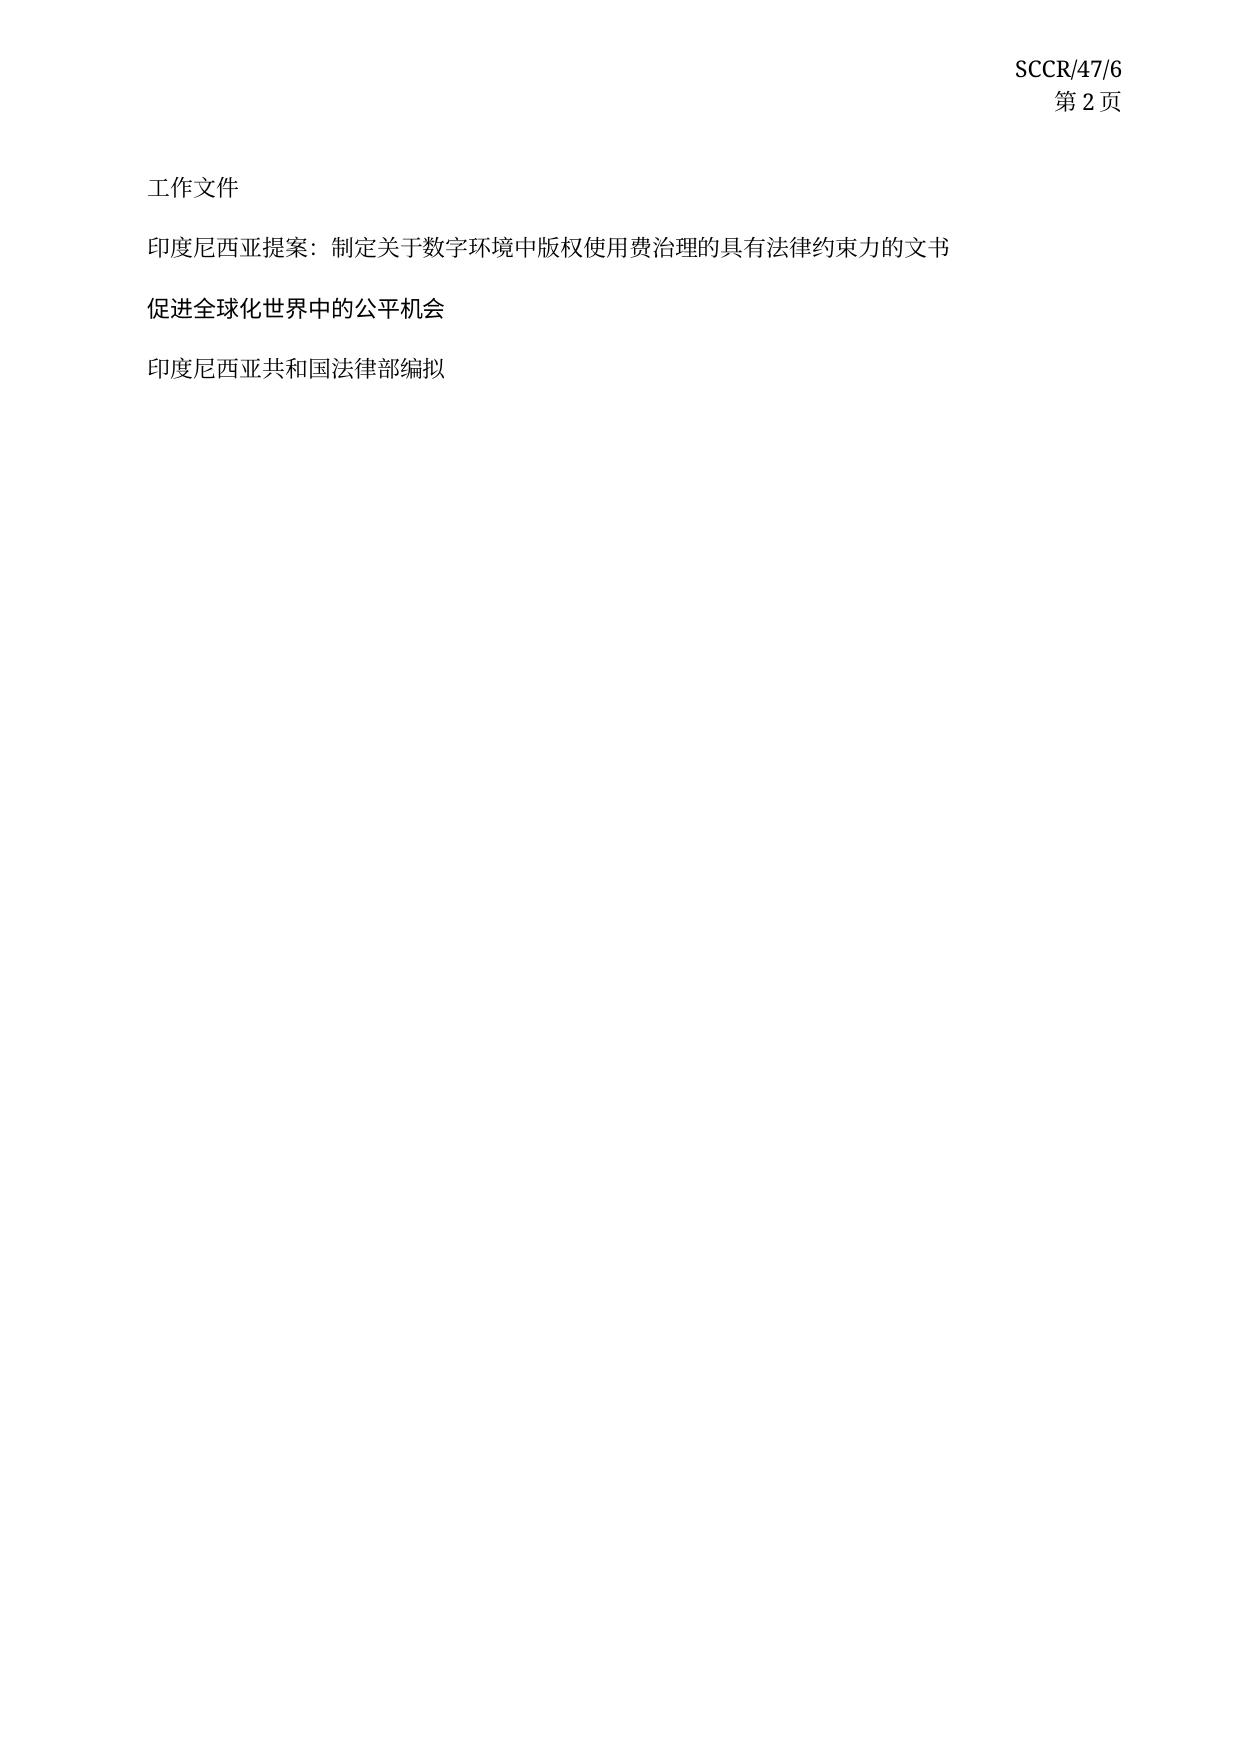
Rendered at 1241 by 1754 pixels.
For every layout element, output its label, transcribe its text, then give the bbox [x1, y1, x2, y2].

text 促进全球化世界中的公平机会 [148, 288, 1122, 324]
text 印度尼西亚提案：制定关于数字环境中版权使用费治理的具有法律约束力的文书 [148, 228, 1122, 263]
text 工作文件 [148, 167, 1122, 203]
text 印度尼西亚共和国法律部编拟 [148, 349, 1122, 384]
